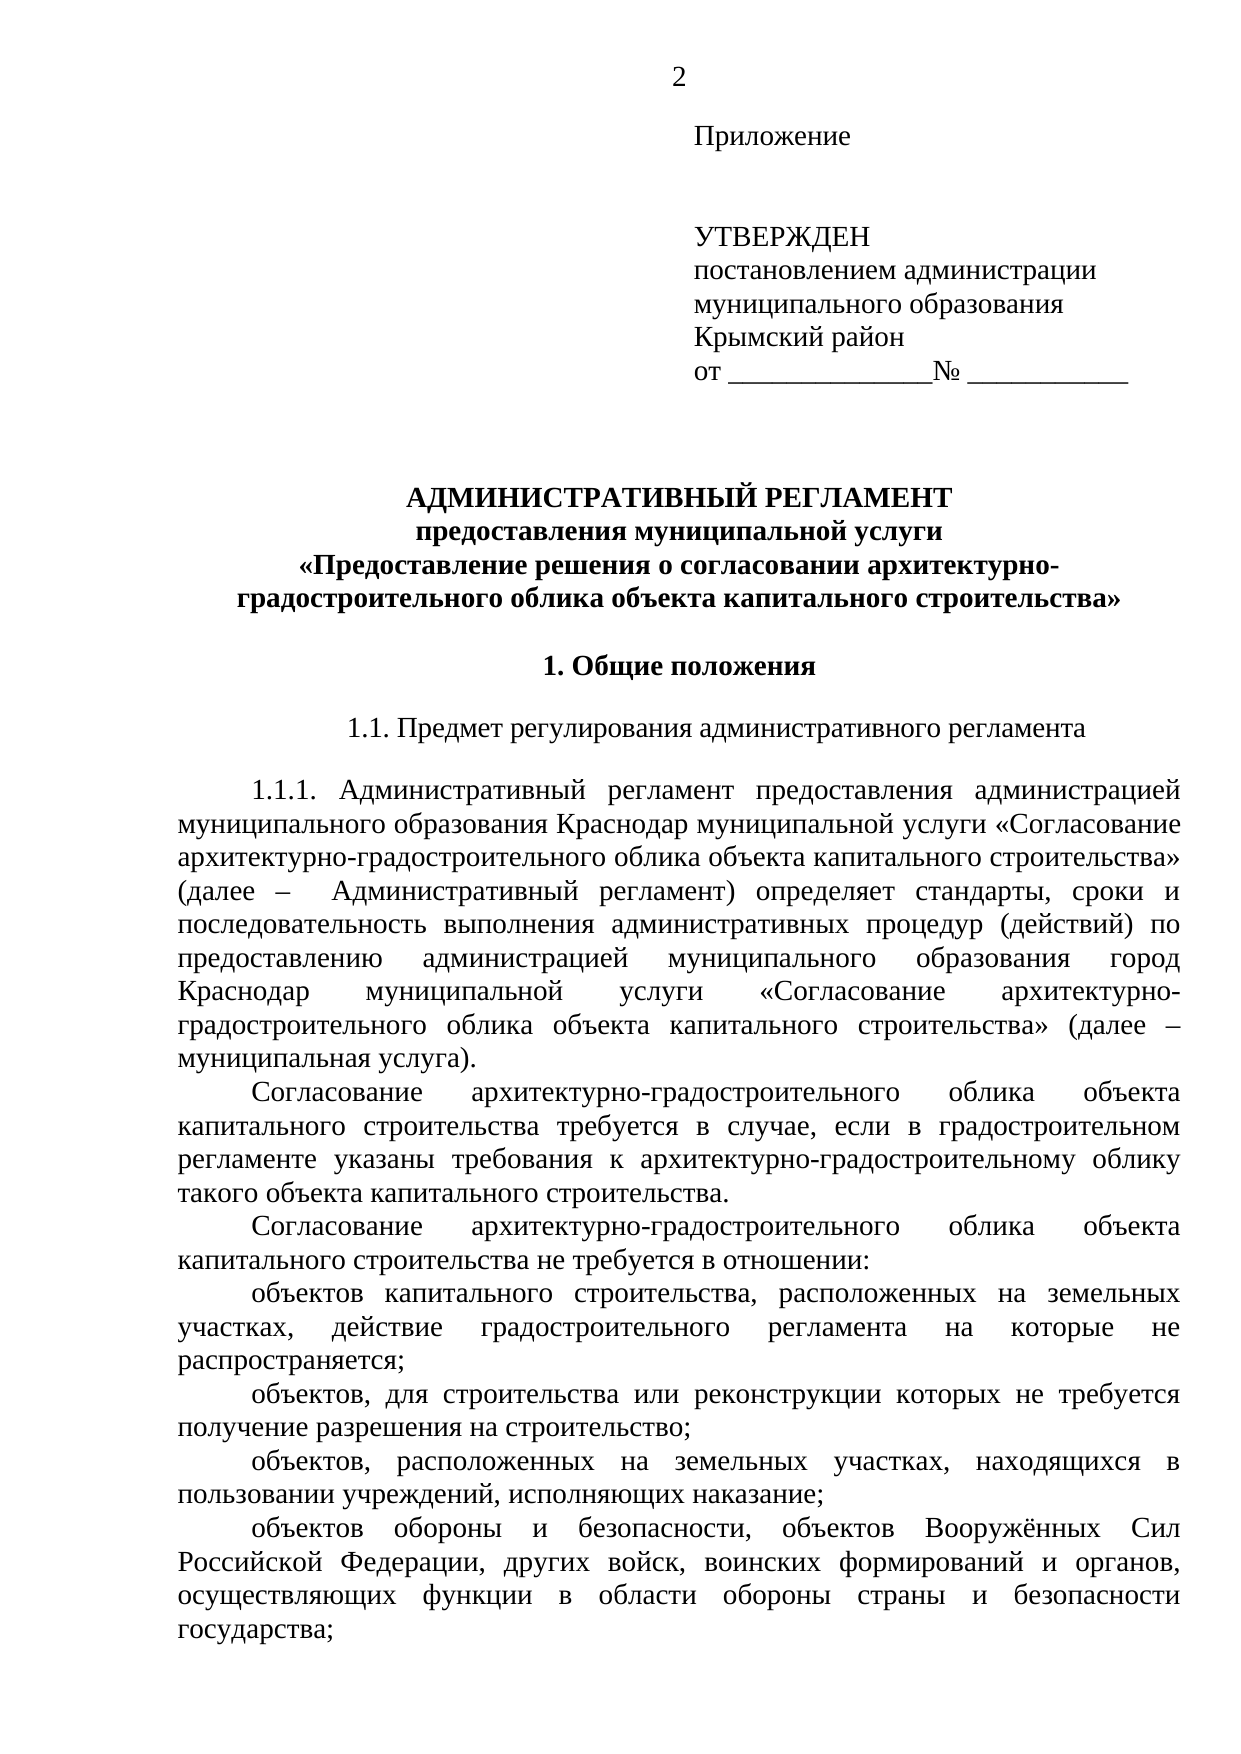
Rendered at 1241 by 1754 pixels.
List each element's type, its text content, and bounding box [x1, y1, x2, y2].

text Согласование архитектурно-градостроительного облика объекта капитального строительства требуется в случае, если в градостроительном регламенте указаны требования к архитектурно-градостроительному облику такого объекта капитального строительства. [177, 1074, 1181, 1208]
text объектов обороны и безопасности, объектов Вооружённых Сил Российской Федерации, других войск, воинских формирований и органов, осуществляющих функции в области обороны страны и безопасности государства; [177, 1510, 1181, 1644]
text 1. Общие положения [177, 648, 1181, 681]
text постановлением администрации [693, 252, 1181, 286]
text объектов, для строительства или реконструкции которых не требуется получение разрешения на строительство; [177, 1376, 1181, 1443]
text 1.1.1. Административный регламент предоставления администрацией муниципального образования Краснодар муниципальной услуги «Согласование архитектурно-градостроительного облика объекта капитального строительства» (далее – Административный регламент) определяет стандарты, сроки и последовательность выполнения административных процедур (действий) по предоставлению администрацией муниципального образования город Краснодар муниципальной услуги «Согласование архитектурно-градостроительного облика объекта капитального строительства» (далее – муниципальная услуга). [177, 772, 1181, 1074]
text объектов капитального строительства, расположенных на земельных участках, действие градостроительного регламента на которые не распространяется; [177, 1275, 1181, 1376]
text предоставления муниципальной услуги [177, 513, 1181, 547]
text муниципального образования [693, 286, 1181, 319]
text «Предоставление решения о согласовании архитектурно- [177, 547, 1181, 581]
text УТВЕРЖДЕН [693, 219, 1181, 252]
text объектов, расположенных на земельных участках, находящихся в пользовании учреждений, исполняющих наказание; [177, 1443, 1181, 1510]
text градостроительного облика объекта капитального строительства» [177, 581, 1181, 614]
text Приложение [693, 118, 1181, 152]
text Согласование архитектурно-градостроительного облика объекта капитального строительства не требуется в отношении: [177, 1208, 1181, 1275]
text Крымский район [693, 319, 1181, 353]
text АДМИНИСТРАТИВНЫЙ РЕГЛАМЕНТ [177, 480, 1181, 513]
text от ______________№ ___________ [693, 353, 1181, 386]
title 1.1. Предмет регулирования административного регламента [177, 710, 1181, 743]
